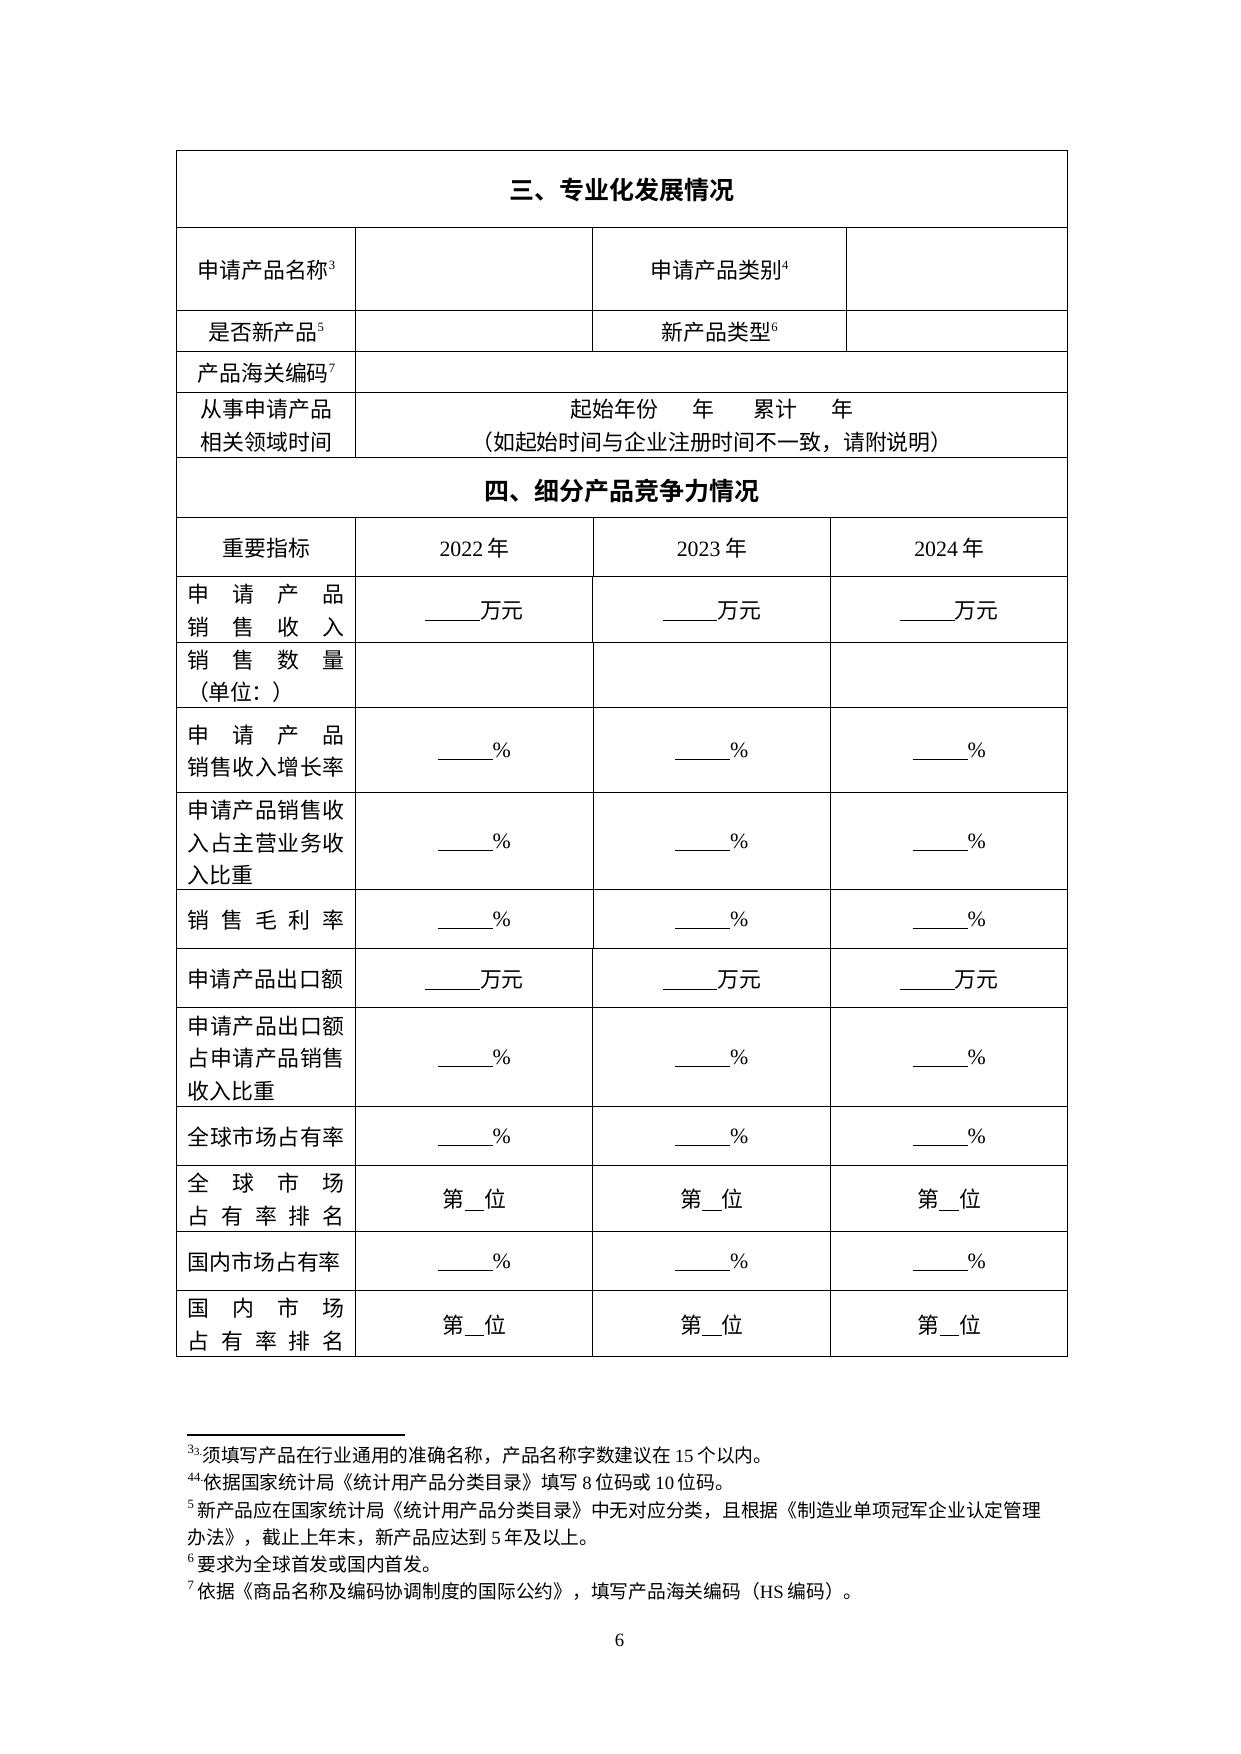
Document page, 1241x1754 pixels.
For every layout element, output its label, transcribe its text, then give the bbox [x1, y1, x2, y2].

table_cell 第 位 [593, 1166, 830, 1231]
table_cell [356, 643, 593, 707]
table_cell % [594, 793, 830, 889]
table_cell [594, 643, 830, 707]
table_cell 申请产品销售收入占主营业务收入比重 [177, 793, 355, 889]
table_cell 四、细分产品竞争力情况 [177, 458, 1067, 517]
table_cell 产品海关编码 [177, 352, 355, 391]
table_cell 第 位 [356, 1166, 592, 1231]
table_cell 万元 [356, 949, 592, 1007]
table_cell [847, 228, 1067, 310]
table_cell 申请产品名称 [177, 228, 355, 310]
table_cell 全球市场 占有率排名 [177, 1166, 355, 1231]
table_cell 申请产品 销售收入增长率 [177, 708, 355, 792]
table_cell % [831, 708, 1067, 792]
table_cell [356, 311, 592, 351]
table_cell 万元 [356, 577, 592, 642]
table_cell % [356, 708, 593, 792]
table_cell % [831, 793, 1067, 889]
table_cell % [356, 890, 593, 948]
table_cell % [356, 1232, 592, 1290]
table_cell 从事申请产品 相关领域时间 [177, 393, 355, 457]
table_cell 国内市场占有率 [177, 1232, 355, 1290]
table_cell [356, 228, 592, 310]
table_cell 万元 [831, 949, 1067, 1007]
table_cell 申请产品类别 [593, 228, 846, 310]
table_cell 销售毛利率 [177, 890, 355, 948]
table_cell 2022年 [356, 518, 593, 576]
table_cell 万元 [831, 577, 1067, 642]
table_cell % [593, 1008, 830, 1106]
table_cell 申请产品出口额 [177, 949, 355, 1007]
table_cell % [831, 1008, 1067, 1106]
table_cell 2023年 [594, 518, 830, 576]
table_cell % [831, 890, 1067, 948]
table_cell 全球市场占有率 [177, 1107, 355, 1165]
table_cell % [594, 708, 830, 792]
table_cell % [593, 1232, 830, 1290]
table_cell 第 位 [356, 1291, 592, 1356]
table_cell [847, 311, 1067, 351]
table_cell % [831, 1107, 1067, 1165]
table_cell % [356, 1107, 592, 1165]
table_cell 重要指标 [177, 518, 355, 576]
table_cell 三、专业化发展情况 [177, 151, 1067, 227]
table_cell % [356, 1008, 592, 1106]
table_cell 是否新产品 [177, 311, 355, 351]
table_cell % [593, 1107, 830, 1165]
table_cell % [594, 890, 830, 948]
table_cell [831, 643, 1067, 707]
table_cell 万元 [593, 949, 830, 1007]
table_cell 万元 [593, 577, 830, 642]
table_cell % [356, 793, 593, 889]
table_cell 2024年 [831, 518, 1067, 576]
table_cell % [831, 1232, 1067, 1290]
table_cell [356, 352, 1067, 391]
table_cell 第 位 [831, 1166, 1067, 1231]
table_cell 第 位 [831, 1291, 1067, 1356]
table_cell 新产品类型 [593, 311, 846, 351]
table_cell 销售数量 （单位：） [177, 643, 355, 707]
table_cell 申请产品 销售收入 [177, 577, 355, 642]
table_cell 起始年份 年 累计 年 （如起始时间与企业注册时间不一致，请附说明） [356, 393, 1067, 457]
table_cell 国内市场 占有率排名 [177, 1291, 355, 1356]
table_cell 第 位 [593, 1291, 830, 1356]
table_cell 申请产品出口额占申请产品销售收入比重 [177, 1008, 355, 1106]
